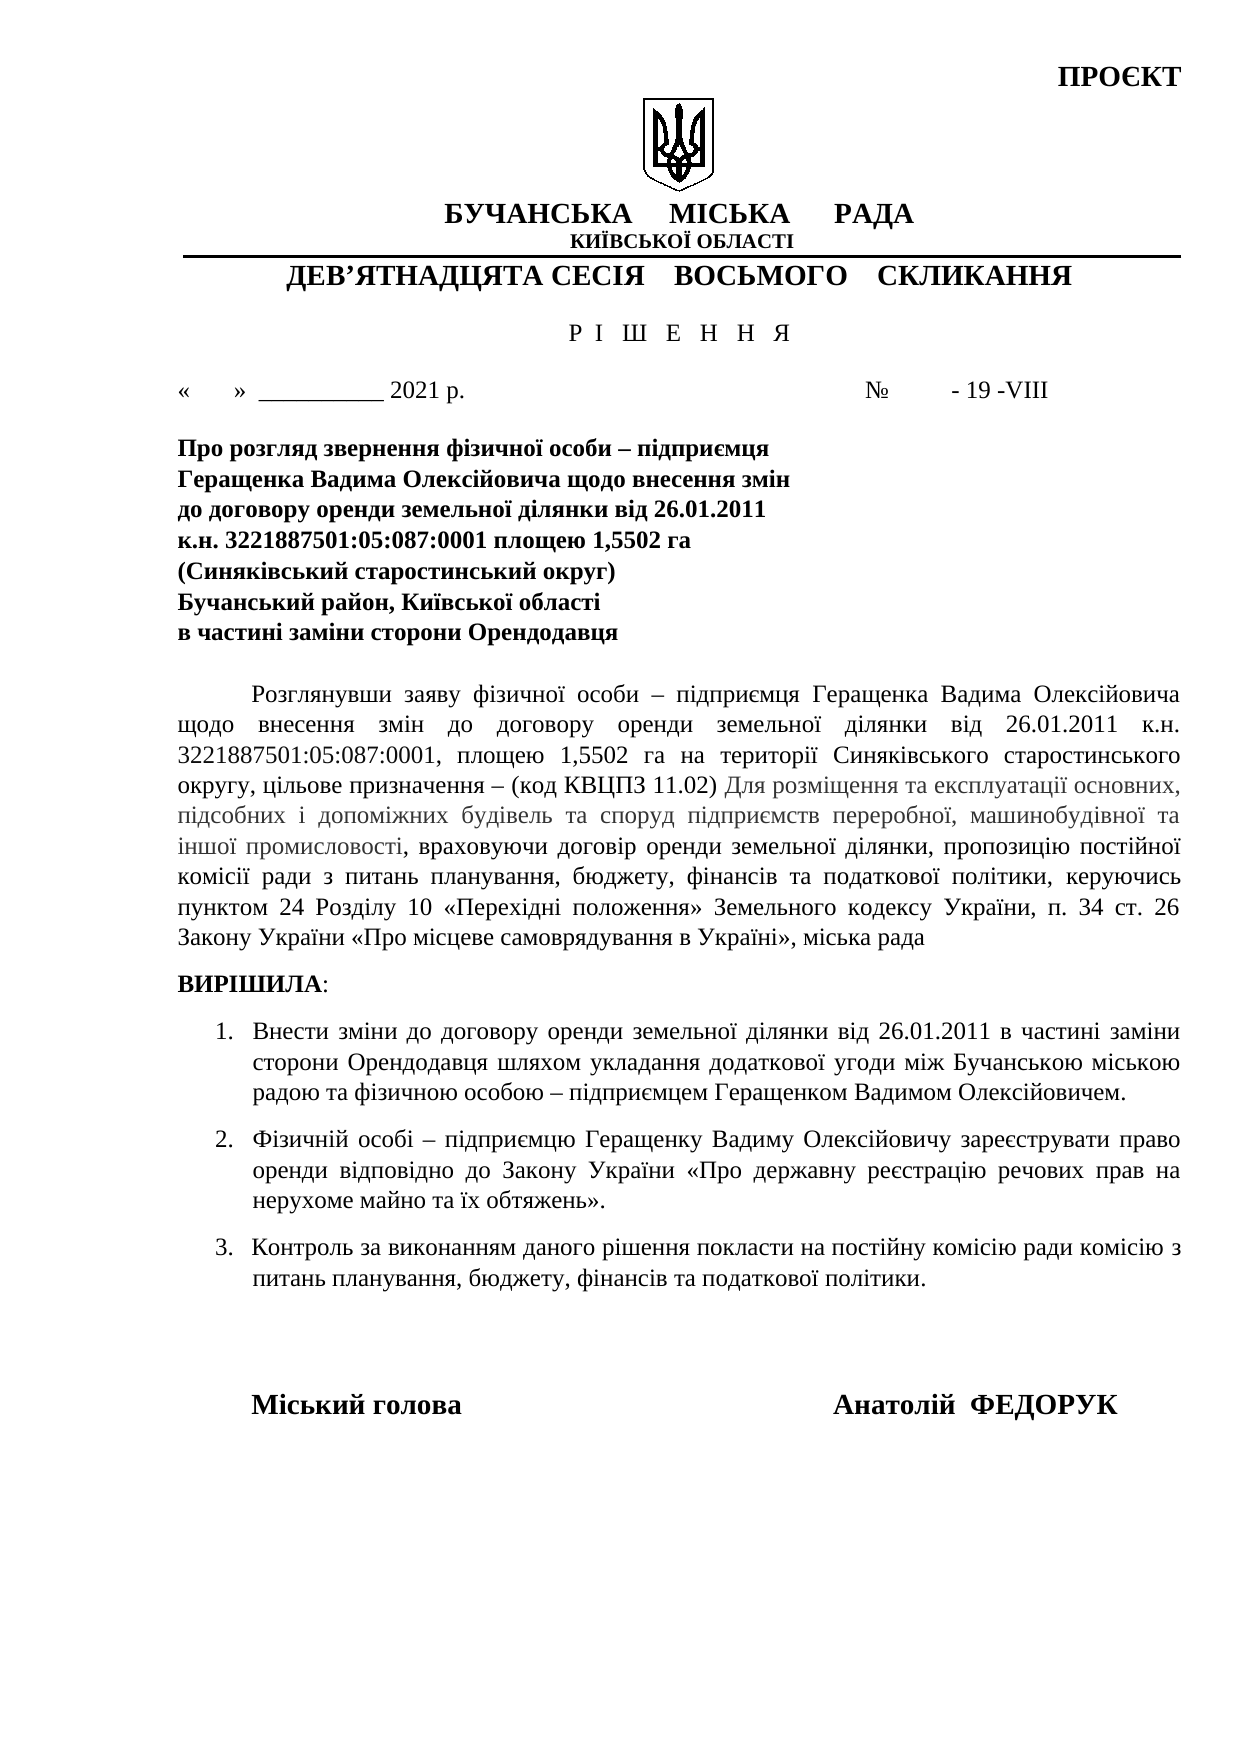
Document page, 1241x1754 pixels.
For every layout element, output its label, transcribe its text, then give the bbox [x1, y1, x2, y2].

text к.н. 3221887501:05:087:0001 площею 1,5502 га [177, 525, 1181, 554]
list Фізичній особі – підприємцю Геращенку Вадиму Олексійовичу зареєструвати право оренди відповідно до Закону України «Про державну реєстрацію речових прав на нерухоме майно та їх обтяжень». [215, 1124, 1181, 1214]
text « » __________ 2021 р. № - 19 -VІІІ [177, 376, 1181, 404]
text до договору оренди земельної ділянки від 26.01.2011 [177, 494, 1181, 523]
text Про розгляд звернення фізичної особи – підприємця [177, 433, 1181, 462]
subtitle ПРОЄКТ [177, 59, 1181, 93]
text ВИРІШИЛА: [177, 969, 1181, 998]
list Внести зміни до договору оренди земельної ділянки від 26.01.2011 в частині заміни сторони Орендодавця шляхом укладання додаткової угоди між Бучанською міською радою та фізичною особою – підприємцем Геращенком Вадимом Олексійовичем. [215, 1016, 1181, 1106]
text Розглянувши заяву фізичної особи – підприємця Геращенка Вадима Олексійовича щодо внесення змін до договору оренди земельної ділянки від 26.01.2011 к.н. 3221887501:05:087:0001, площею 1,5502 га на території Синяківського старостинського округу, цільове призначення – (код КВЦПЗ 11.02) Для розміщення та експлуатації основних, підсобних і допоміжних будівель та споруд підприємств переробної, машинобудівної та іншої промисловості, враховуючи договір оренди земельної ділянки, пропозицію постійної комісії ради з питань планування, бюджету, фінансів та податкової політики, керуючись пунктом 24 Розділу 10 «Перехідні положення» Земельного кодексу України, п. 34 ст. 26 Закону України «Про місцеве самоврядування в Україні», міська рада [177, 679, 1181, 801]
text Міський голова Анатолій ФЕДОРУК [177, 1387, 1181, 1421]
text Розглянувши заяву фізичної особи – підприємця Геращенка Вадима Олексійовича щодо внесення змін до договору оренди земельної ділянки від 26.01.2011 к.н. 3221887501:05:087:0001, площею 1,5502 га на території Синяківського старостинського округу, цільове призначення – (код КВЦПЗ 11.02) Для розміщення та експлуатації основних, підсобних і допоміжних будівель та споруд підприємств переробної, машинобудівної та іншої промисловості, враховуючи договір оренди земельної ділянки, пропозицію постійної комісії ради з питань планування, бюджету, фінансів та податкової політики, керуючись пунктом 24 Розділу 10 «Перехідні положення» Земельного кодексу України, п. 34 ст. 26 Закону України «Про місцеве самоврядування в Україні», міська рада [177, 829, 1181, 951]
text (Синяківський старостинський округ) [177, 556, 1181, 585]
text ДЕВ’ЯТНАДЦЯТА СЕСІЯ ВОСЬМОГО СКЛИКАННЯ [177, 258, 1181, 292]
text Р І Ш Е Н Н Я [177, 318, 1181, 347]
text Бучанський район, Київської області [177, 587, 1181, 616]
list Контроль за виконанням даного рішення покласти на постійну комісію ради комісію з питань планування, бюджету, фінансів та податкової політики. [215, 1232, 1181, 1291]
text Геращенка Вадима Олексійовича щодо внесення змін [177, 464, 1181, 493]
text в частині заміни сторони Орендодавця [177, 617, 1181, 646]
text КИЇВСЬКОЇ ОБЛАСТІ [183, 229, 1181, 255]
text БУЧАНСЬКА МІСЬКА РАДА [177, 196, 1181, 229]
